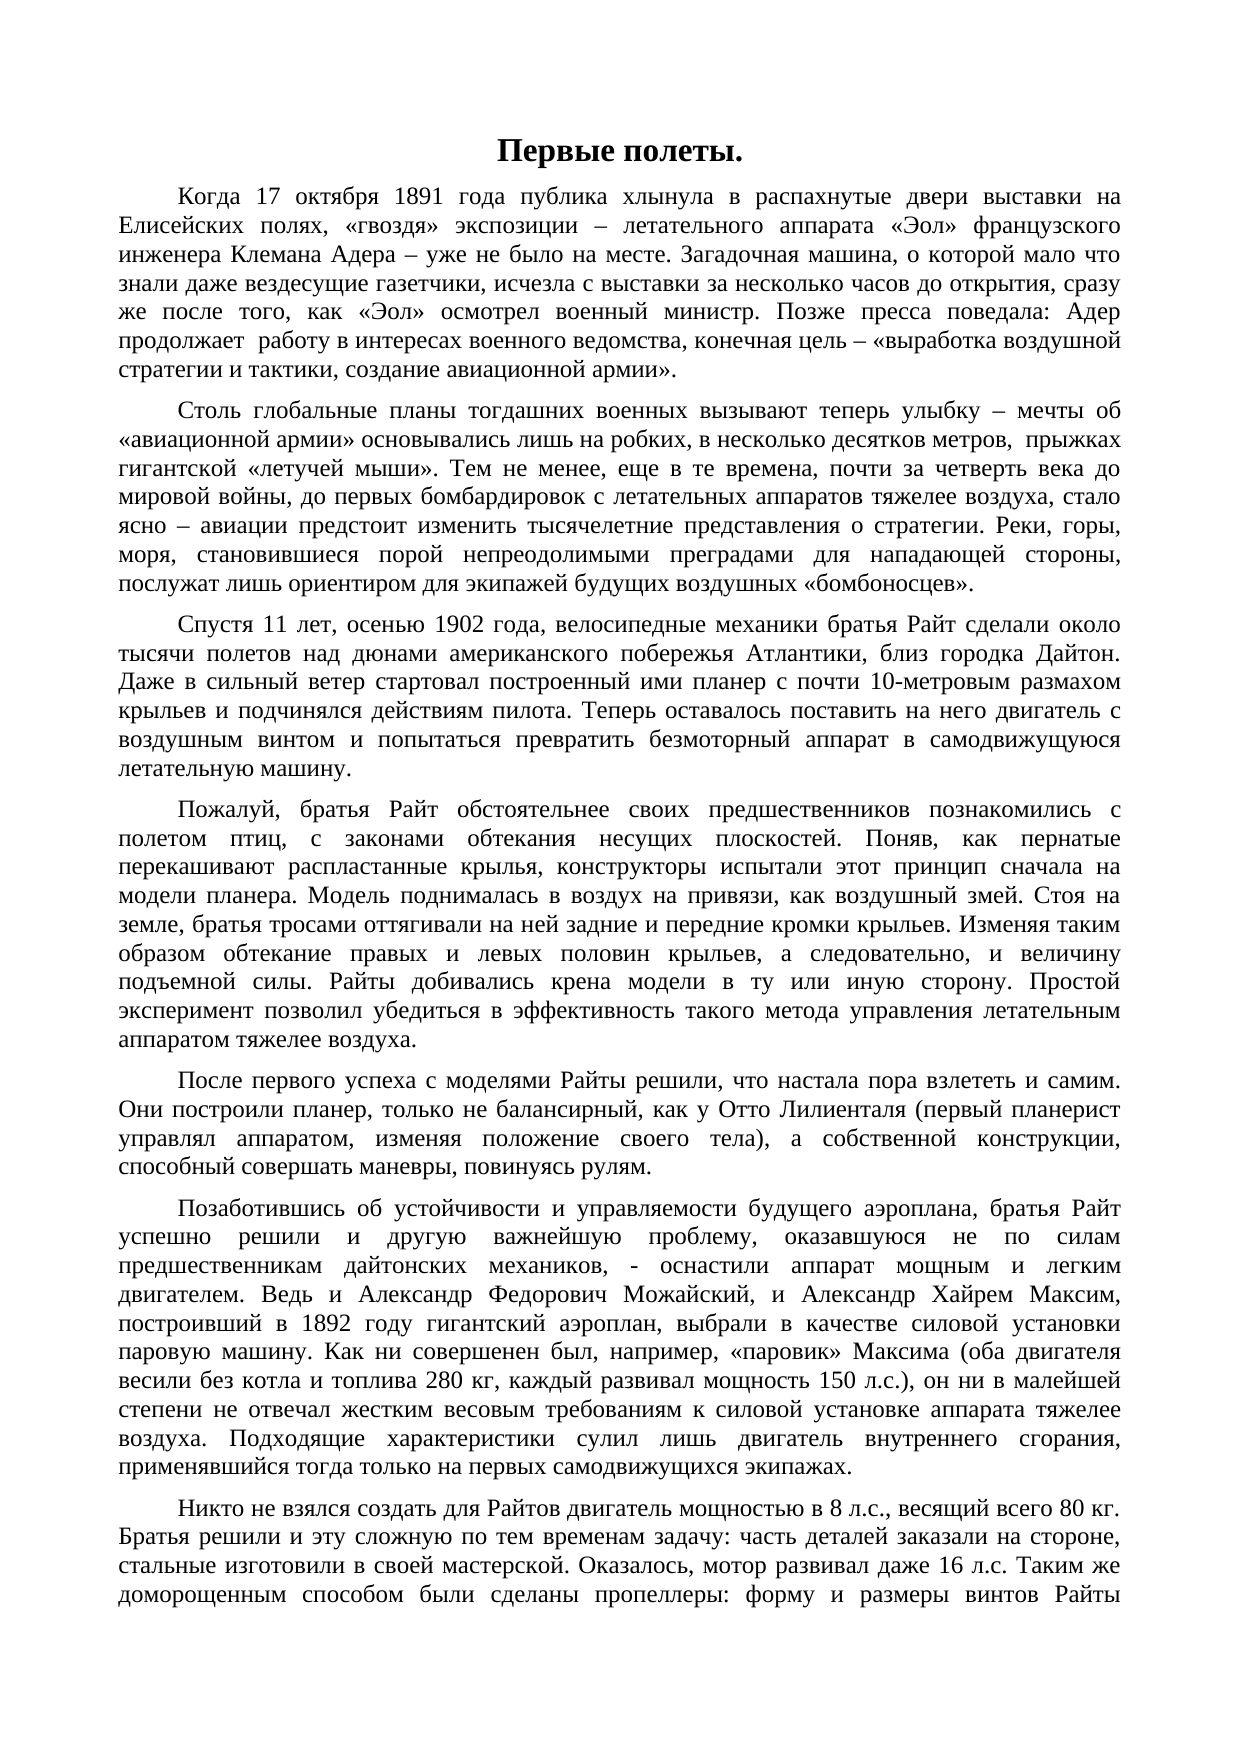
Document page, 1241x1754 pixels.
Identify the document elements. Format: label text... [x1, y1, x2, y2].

text Спустя 11 лет, осенью 1902 года, велосипедные механики братья Райт сделали около тысячи полетов над дюнами американского побережья Атлантики, близ городка Дайтон. Даже в сильный ветер стартовал построенный ими планер с почти 10-метровым размахом крыльев и подчинялся действиям пилота. Теперь оставалось поставить на него двигатель с воздушным винтом и попытаться превратить безмоторный аппарат в самодвижущуюся летательную машину. [118, 609, 1122, 781]
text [118, 1493, 1122, 1608]
text Первые полеты. [118, 131, 1122, 169]
text Пожалуй, братья Райт обстоятельнее своих предшественников познакомились с полетом птиц, с законами обтекания несущих плоскостей. Поняв, как пернатые перекашивают распластанные крылья, конструкторы испытали этот принцип сначала на модели планера. Модель поднималась в воздух на привязи, как воздушный змей. Стоя на земле, братья тросами оттягивали на ней задние и передние кромки крыльев. Изменяя таким образом обтекание правых и левых половин крыльев, а следовательно, и величину подъемной силы. Райты добивались крена модели в ту или иную сторону. Простой эксперимент позволил убедиться в эффективность такого метода управления летательным аппаратом тяжелее воздуха. [118, 794, 1122, 1053]
text После первого успеха с моделями Райты решили, что настала пора взлететь и самим. Они построили планер, только не балансирный, как у Отто Лилиенталя (первый планерист управлял аппаратом, изменяя положение своего тела), а собственной конструкции, способный совершать маневры, повинуясь рулям. [118, 1065, 1122, 1180]
text Столь глобальные планы тогдашних военных вызывают теперь улыбку – мечты об «авиационной армии» основывались лишь на робких, в несколько десятков метров, прыжках гигантской «летучей мыши». Тем не менее, еще в те времена, почти за четверть века до мировой войны, до первых бомбардировок с летательных аппаратов тяжелее воздуха, стало ясно – авиации предстоит изменить тысячелетние представления о стратегии. Реки, горы, моря, становившиеся порой непреодолимыми преградами для нападающей стороны, послужат лишь ориентиром для экипажей будущих воздушных «бомбоносцев». [118, 395, 1122, 596]
text Когда 17 октября 1891 года публика хлынула в распахнутые двери выставки на Елисейских полях, «гвоздя» экспозиции – летательного аппарата «Эол» французского инженера Клемана Адера – уже не было на месте. Загадочная машина, о которой мало что знали даже вездесущие газетчики, исчезла с выставки за несколько часов до открытия, сразу же после того, как «Эол» осмотрел военный министр. Позже пресса поведала: Адер продолжает работу в интересах военного ведомства, конечная цель – «выработка воздушной стратегии и тактики, создание авиационной армии». [118, 181, 1122, 383]
text Позаботившись об устойчивости и управляемости будущего аэроплана, братья Райт успешно решили и другую важнейшую проблему, оказавшуюся не по силам предшественникам дайтонских механиков, - оснастили аппарат мощным и легким двигателем. Ведь и Александр Федорович Можайский, и Александр Хайрем Максим, построивший в 1892 году гигантский аэроплан, выбрали в качестве силовой установки паровую машину. Как ни совершенен был, например, «паровик» Максима (оба двигателя весили без котла и топлива 280 кг, каждый развивал мощность 150 л.с.), он ни в малейшей степени не отвечал жестким весовым требованиям к силовой установке аппарата тяжелее воздуха. Подходящие характеристики сулил лишь двигатель внутреннего сгорания, применявшийся тогда только на первых самодвижущихся экипажах. [118, 1193, 1122, 1480]
